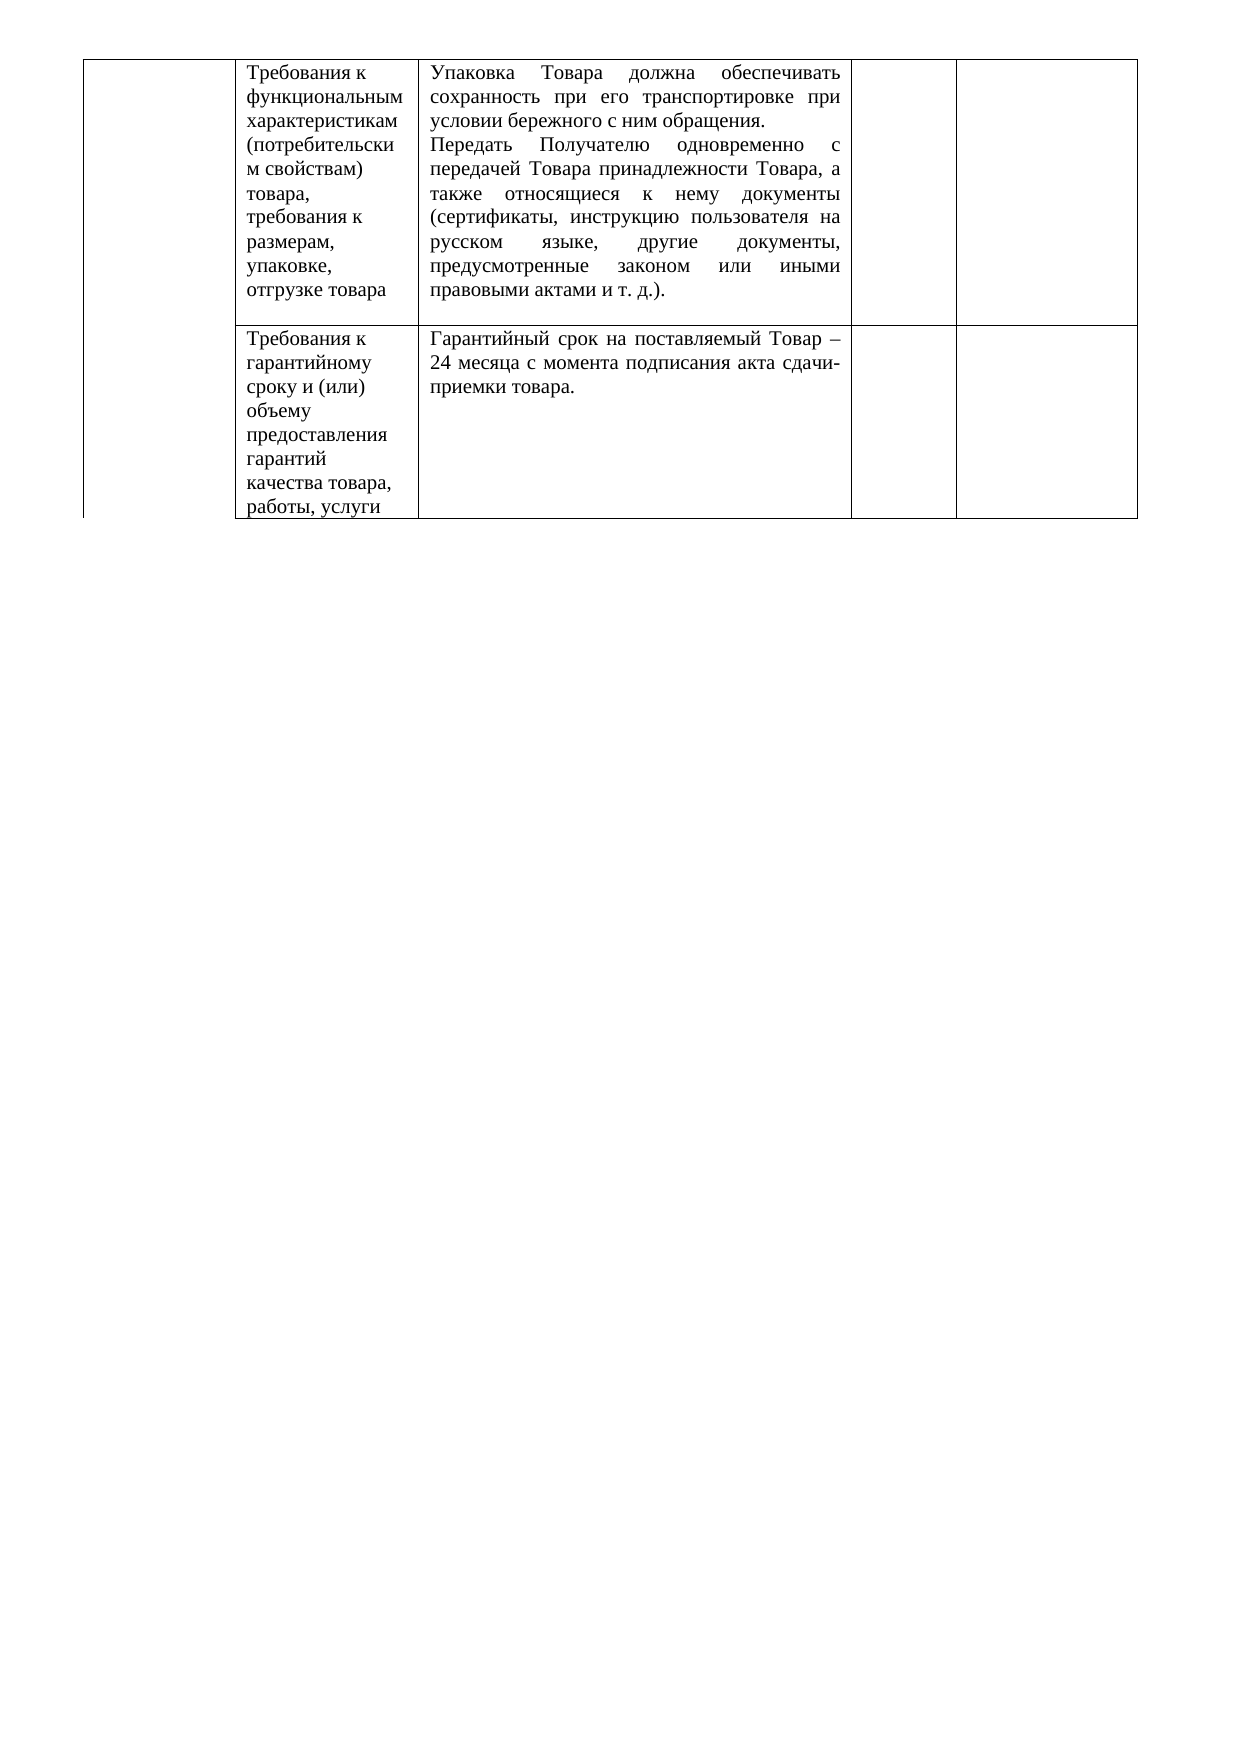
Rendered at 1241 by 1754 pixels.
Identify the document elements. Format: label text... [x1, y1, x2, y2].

table_cell Гарантийный срок на поставляемый Товар – 24 месяца с момента подписания акта сдачи-приемки товара. [419, 326, 851, 518]
table_cell Требования к гарантийному сроку и (или) объему предоставления гарантий качества товара, работы, услуги [236, 326, 418, 518]
table_cell [957, 60, 1137, 325]
table_cell [852, 60, 956, 325]
table_cell Требования к функциональным характеристикам (потребительским свойствам) товара, требования к размерам, упаковке, отгрузке товара [236, 60, 418, 325]
table_cell [957, 326, 1137, 518]
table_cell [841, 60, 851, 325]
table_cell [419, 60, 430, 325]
table_cell [852, 326, 956, 518]
